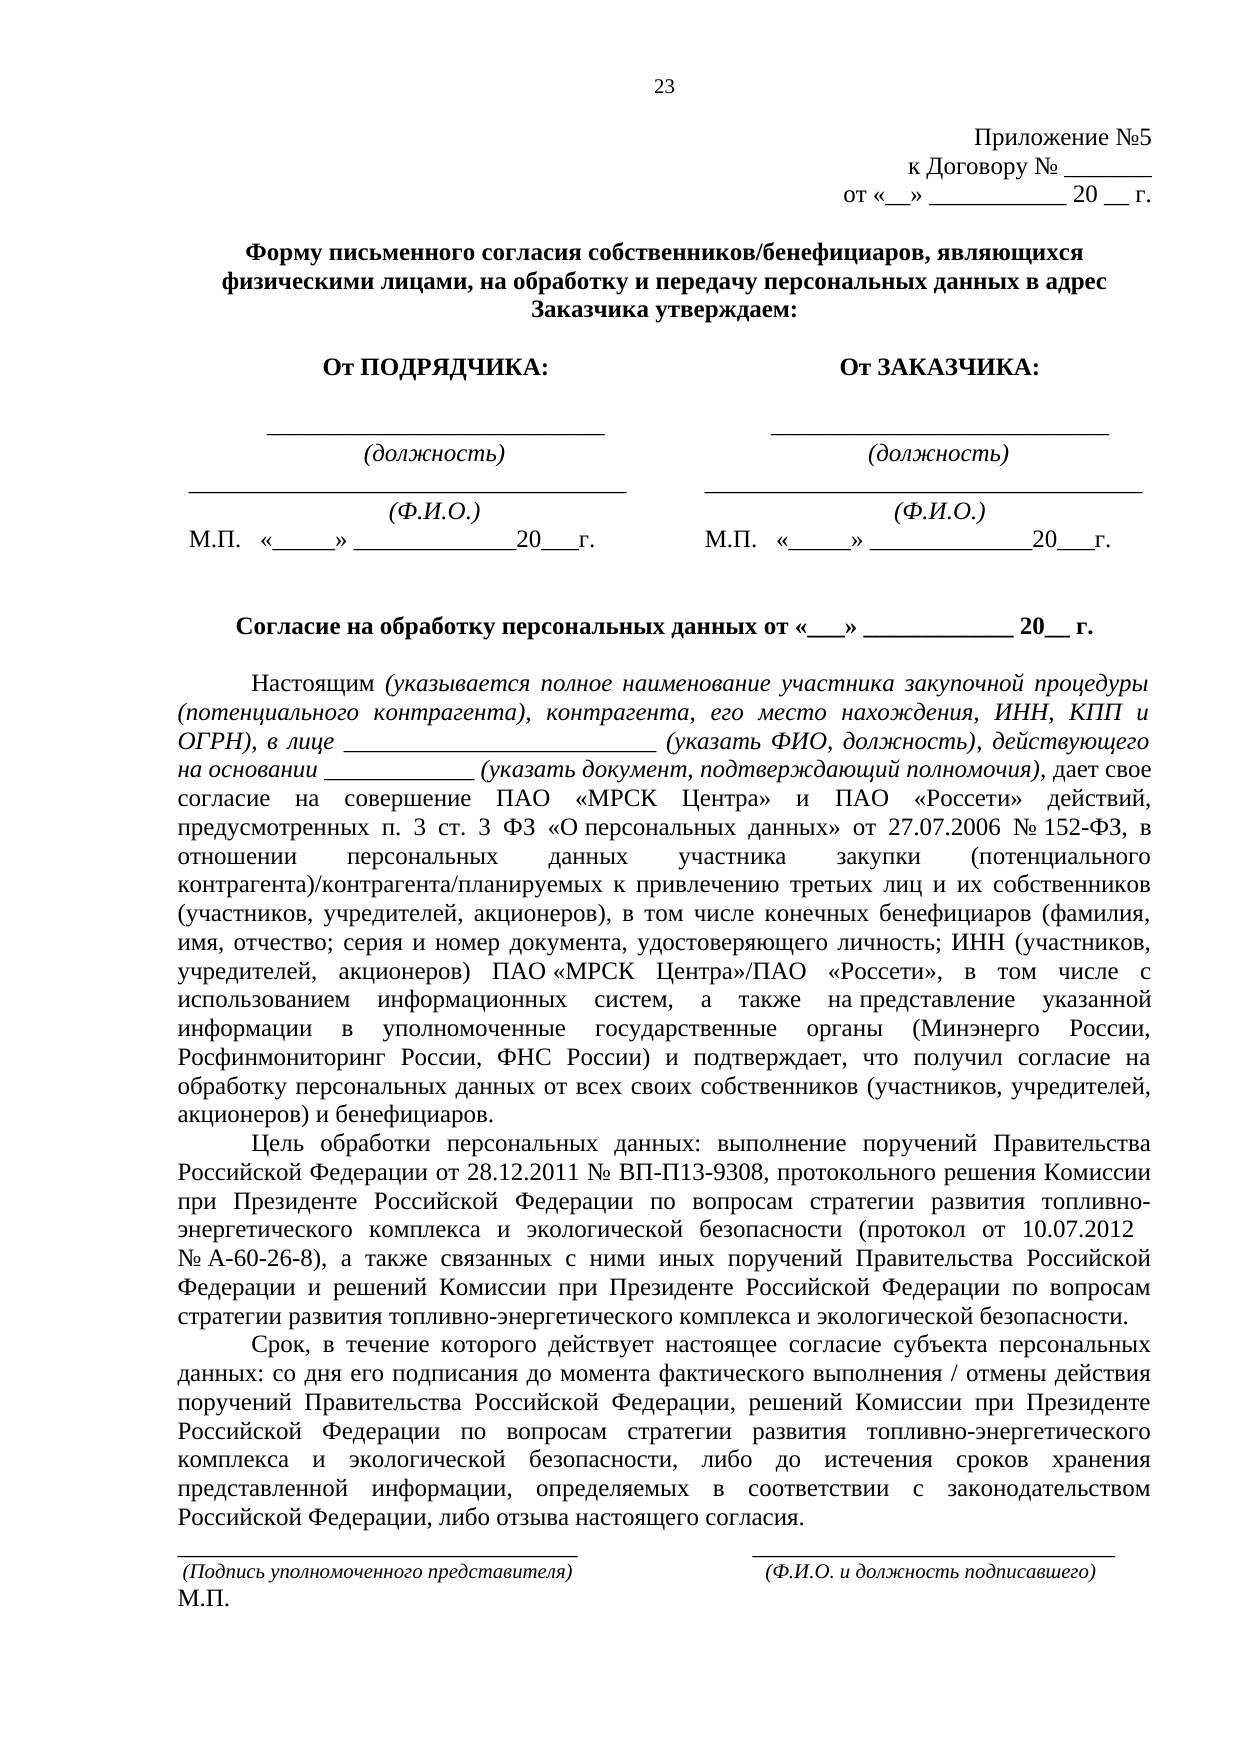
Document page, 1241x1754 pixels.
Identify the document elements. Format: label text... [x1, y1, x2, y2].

text Согласие на обработку персональных данных от «___» ____________ 20__ г. [177, 611, 1152, 639]
text Настоящим (указывается полное наименование участника закупочной процедуры (потенциального контрагента), контрагента, его место нахождения, ИНН, КПП и ОГРН), в лице _________________________ (указать ФИО, должность), действующего на основании ____________ (указать документ, подтверждающий полномочия), дает свое согласие на совершение ПАО «МРСК Центра» и ПАО «Россети» действий, предусмотренных п. 3 ст. 3 ФЗ «О персональных данных» от 27.07.2006 № 152-ФЗ, в отношении персональных данных участника закупки (потенциального контрагента)/контрагента/планируемых к привлечению третьих лиц и их собственников (участников, учредителей, акционеров), в том числе конечных бенефициаров (фамилия, имя, отчество; серия и номер документа, удостоверяющего личность; ИНН (участников, учредителей, акционеров) ПАО «МРСК Центра»/ПАО «Россети», в том числе с использованием информационных систем, а также на представление указанной информации в уполномоченные государственные органы (Минэнерго России, Росфинмониторинг России, ФНС России) и подтверждает, что получил согласие на обработку персональных данных от всех своих собственников (участников, учредителей, акционеров) и бенефициаров. [177, 668, 1152, 1128]
text от «__» ___________ 20 __ г. [177, 179, 1152, 208]
text ________________________________ _____________________________ [177, 1531, 1152, 1559]
table_header От ЗАКАЗЧИКА: ___________________________ (должность) ___________________________________ (Ф.И.О.) М.П. «_____» _____________20___г. [693, 352, 1185, 553]
text Форму письменного согласия собственников/бенефициаров, являющихся физическими лицами, на обработку и передачу персональных данных в адрес Заказчика утверждаем: [177, 237, 1152, 323]
table_header От ПОДРЯДЧИКА: ___________________________ (должность) ___________________________________ (Ф.И.О.) М.П. «_____» _____________20___г. [177, 352, 693, 553]
text Цель обработки персональных данных: выполнение поручений Правительства Российской Федерации от 28.12.2011 № ВП-П13-9308, протокольного решения Комиссии при Президенте Российской Федерации по вопросам стратегии развития топливно-энергетического комплекса и экологической безопасности (протокол от 10.07.2012 № А-60-26-8), а также связанных с ними иных поручений Правительства Российской Федерации и решений Комиссии при Президенте Российской Федерации по вопросам стратегии развития топливно-энергетического комплекса и экологической безопасности. [177, 1128, 1152, 1329]
text Срок, в течение которого действует настоящее согласие субъекта персональных данных: со дня его подписания до момента фактического выполнения / отмены действия поручений Правительства Российской Федерации, решений Комиссии при Президенте Российской Федерации по вопросам стратегии развития топливно-энергетического комплекса и экологической безопасности, либо до истечения сроков хранения представленной информации, определяемых в соответствии с законодательством Российской Федерации, либо отзыва настоящего согласия. [177, 1329, 1152, 1531]
text Приложение №5 [177, 122, 1152, 151]
text (Подпись уполномоченного представителя) (Ф.И.О. и должность подписавшего) [177, 1559, 1152, 1583]
text к Договору № _______ [177, 151, 1152, 179]
text М.П. [177, 1583, 1152, 1612]
